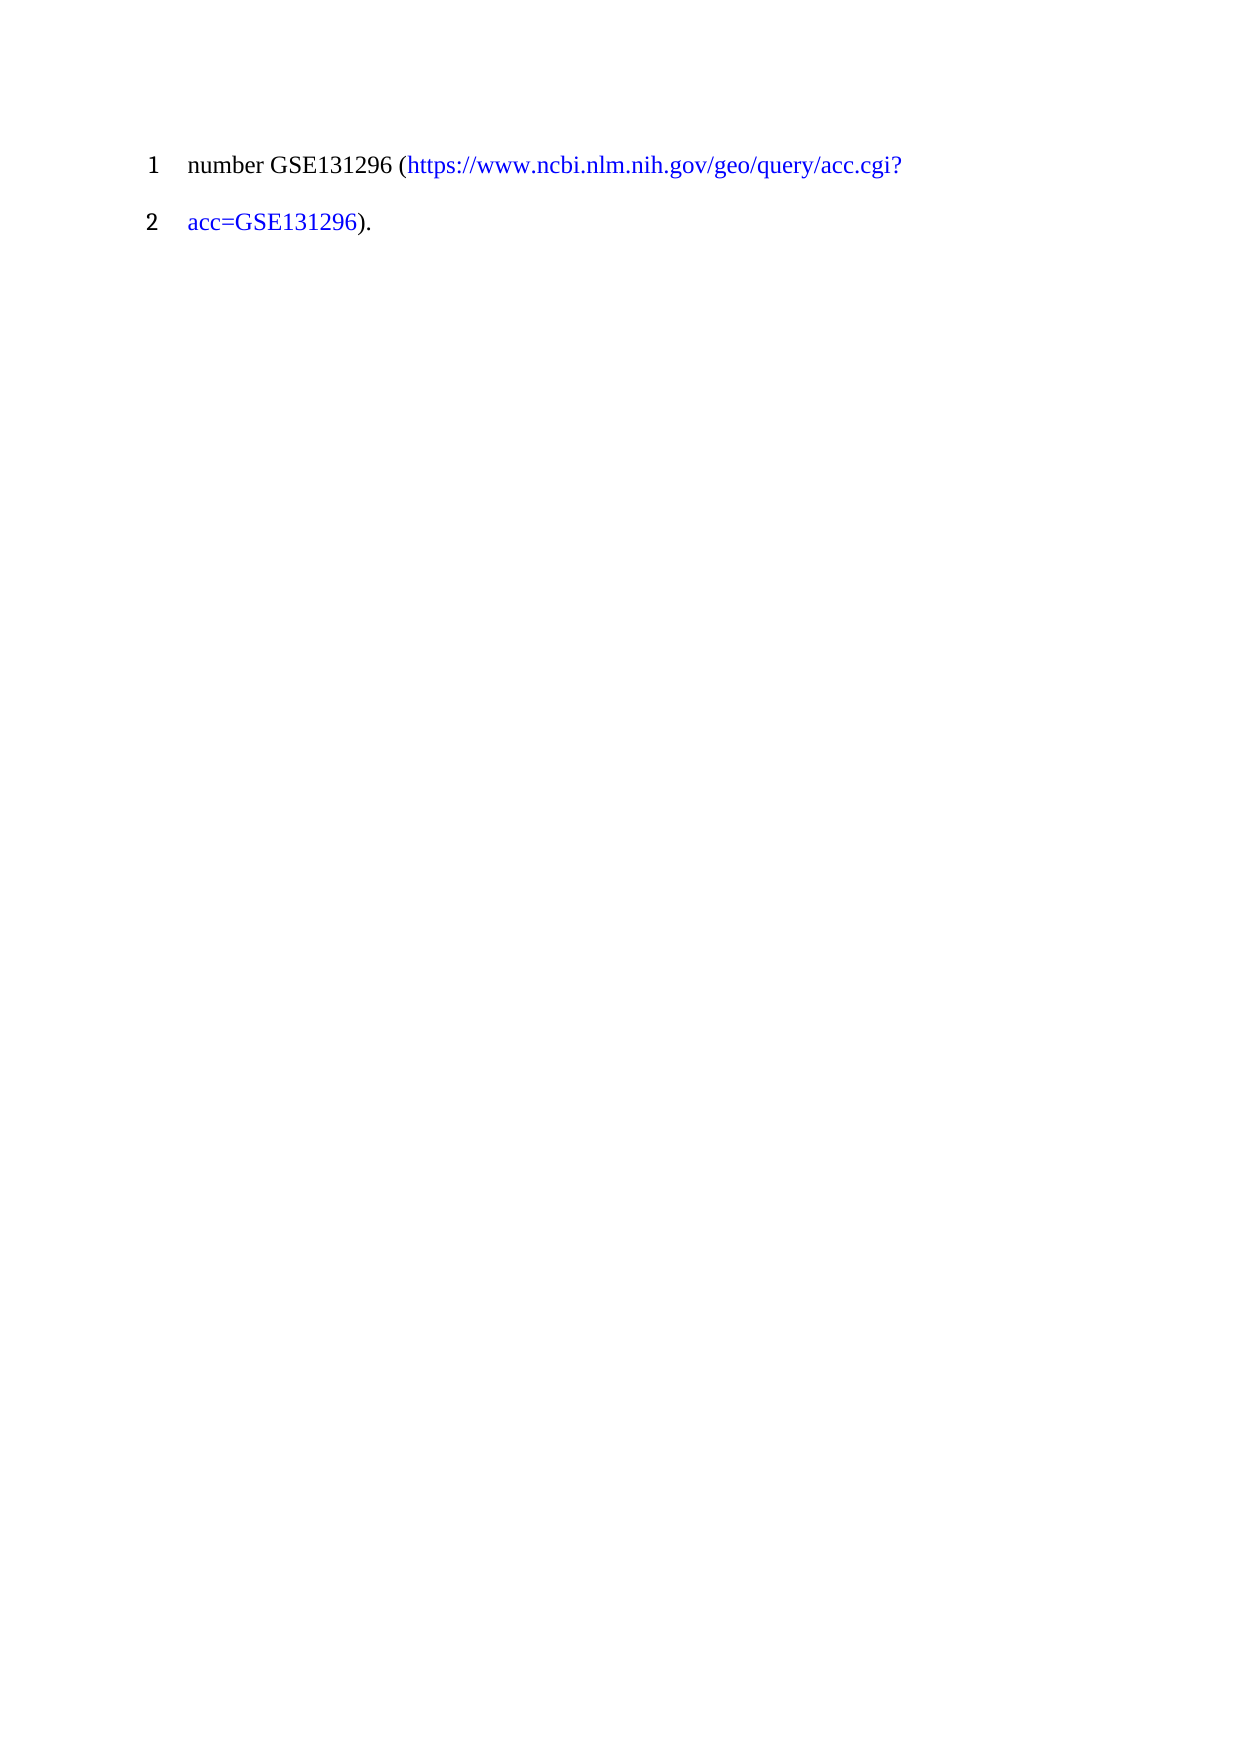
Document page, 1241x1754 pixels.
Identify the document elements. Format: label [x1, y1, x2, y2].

text [187, 150, 1053, 236]
